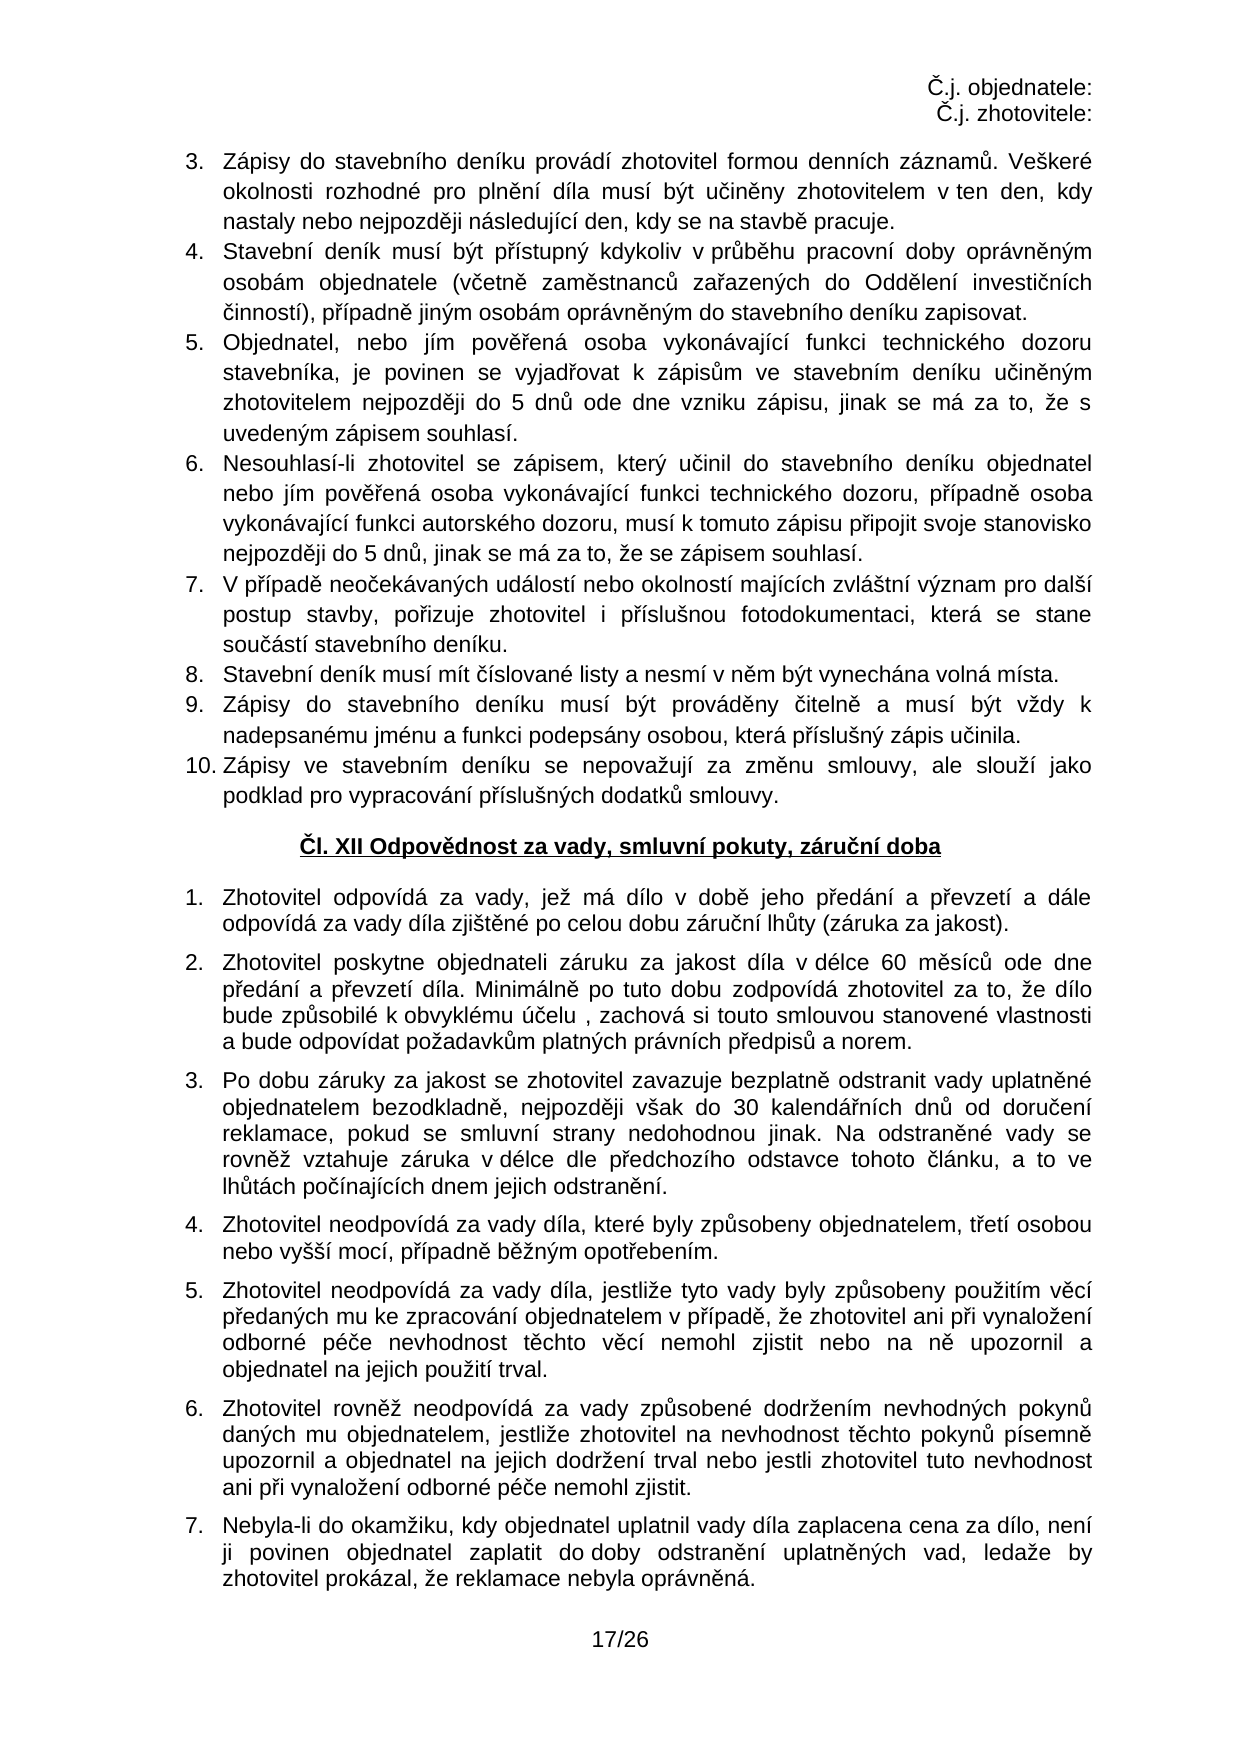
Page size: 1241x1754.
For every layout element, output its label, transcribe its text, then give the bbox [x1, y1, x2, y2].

list Zhotovitel poskytne objednateli záruku za jakost díla v délce 60 měsíců ode dne předání a převzetí díla. Minimálně po tuto dobu zodpovídá zhotovitel za to, že dílo bude způsobilé k obvyklému účelu , zachová si touto smlouvou stanovené vlastnosti a bude odpovídat požadavkům platných právních předpisů a norem. [185, 949, 1093, 1055]
list Zhotovitel neodpovídá za vady díla, které byly způsobeny objednatelem, třetí osobou nebo vyšší mocí, případně běžným opotřebením. [185, 1211, 1093, 1264]
list Stavební deník musí být přístupný kdykoliv v průběhu pracovní doby oprávněným osobám objednatele (včetně zaměstnanců zařazených do Oddělení investičních činností), případně jiným osobám oprávněným do stavebního deníku zapisovat. [185, 238, 1093, 325]
list Stavební deník musí mít číslované listy a nesmí v něm být vynechána volná místa. [185, 661, 1093, 687]
list Zhotovitel rovněž neodpovídá za vady způsobené dodržením nevhodných pokynů daných mu objednatelem, jestliže zhotovitel na nevhodnost těchto pokynů písemně upozornil a objednatel na jejich dodržení trval nebo jestli zhotovitel tuto nevhodnost ani při vynaložení odborné péče nemohl zjistit. [185, 1394, 1093, 1500]
list Zápisy ve stavebním deníku se nepovažují za změnu smlouvy, ale slouží jako podklad pro vypracování příslušných dodatků smlouvy. [185, 752, 1093, 808]
list Zápisy do stavebního deníku provádí zhotovitel formou denních záznamů. Veškeré okolnosti rozhodné pro plnění díla musí být učiněny zhotovitelem v ten den, kdy nastaly nebo nejpozději následující den, kdy se na stavbě pracuje. [185, 148, 1093, 234]
text Čl. XII Odpovědnost za vady, smluvní pokuty, záruční doba [148, 833, 1093, 859]
list Nesouhlasí-li zhotovitel se zápisem, který učinil do stavebního deníku objednatel nebo jím pověřená osoba vykonávající funkci technického dozoru, případně osoba vykonávající funkci autorského dozoru, musí k tomuto zápisu připojit svoje stanovisko nejpozději do 5 dnů, jinak se má za to, že se zápisem souhlasí. [185, 450, 1093, 567]
list Objednatel, nebo jím pověřená osoba vykonávající funkci technického dozoru stavebníka, je povinen se vyjadřovat k zápisům ve stavebním deníku učiněným zhotovitelem nejpozději do 5 dnů ode dne vzniku zápisu, jinak se má za to, že s uvedeným zápisem souhlasí. [185, 329, 1093, 446]
list Zápisy do stavebního deníku musí být prováděny čitelně a musí být vždy k nadepsanému jménu a funkci podepsány osobou, která příslušný zápis učinila. [185, 691, 1093, 748]
list Po dobu záruky za jakost se zhotovitel zavazuje bezplatně odstranit vady uplatněné objednatelem bezodkladně, nejpozději však do 30 kalendářních dnů od doručení reklamace, pokud se smluvní strany nedohodnou jinak. Na odstraněné vady se rovněž vztahuje záruka v délce dle předchozího odstavce tohoto článku, a to ve lhůtách počínajících dnem jejich odstranění. [185, 1067, 1093, 1199]
list V případě neočekávaných událostí nebo okolností majících zvláštní význam pro další postup stavby, pořizuje zhotovitel i příslušnou fotodokumentaci, která se stane součástí stavebního deníku. [185, 571, 1093, 657]
list Nebyla-li do okamžiku, kdy objednatel uplatnil vady díla zaplacena cena za dílo, není ji povinen objednatel zaplatit do doby odstranění uplatněných vad, ledaže by zhotovitel prokázal, že reklamace nebyla oprávněná. [185, 1512, 1093, 1592]
list Zhotovitel odpovídá za vady, jež má dílo v době jeho předání a převzetí a dále odpovídá za vady díla zjištěné po celou dobu záruční lhůty (záruka za jakost). [185, 884, 1093, 937]
list Zhotovitel neodpovídá za vady díla, jestliže tyto vady byly způsobeny použitím věcí předaných mu ke zpracování objednatelem v případě, že zhotovitel ani při vynaložení odborné péče nevhodnost těchto věcí nemohl zjistit nebo na ně upozornil a objednatel na jejich použití trval. [185, 1277, 1093, 1382]
